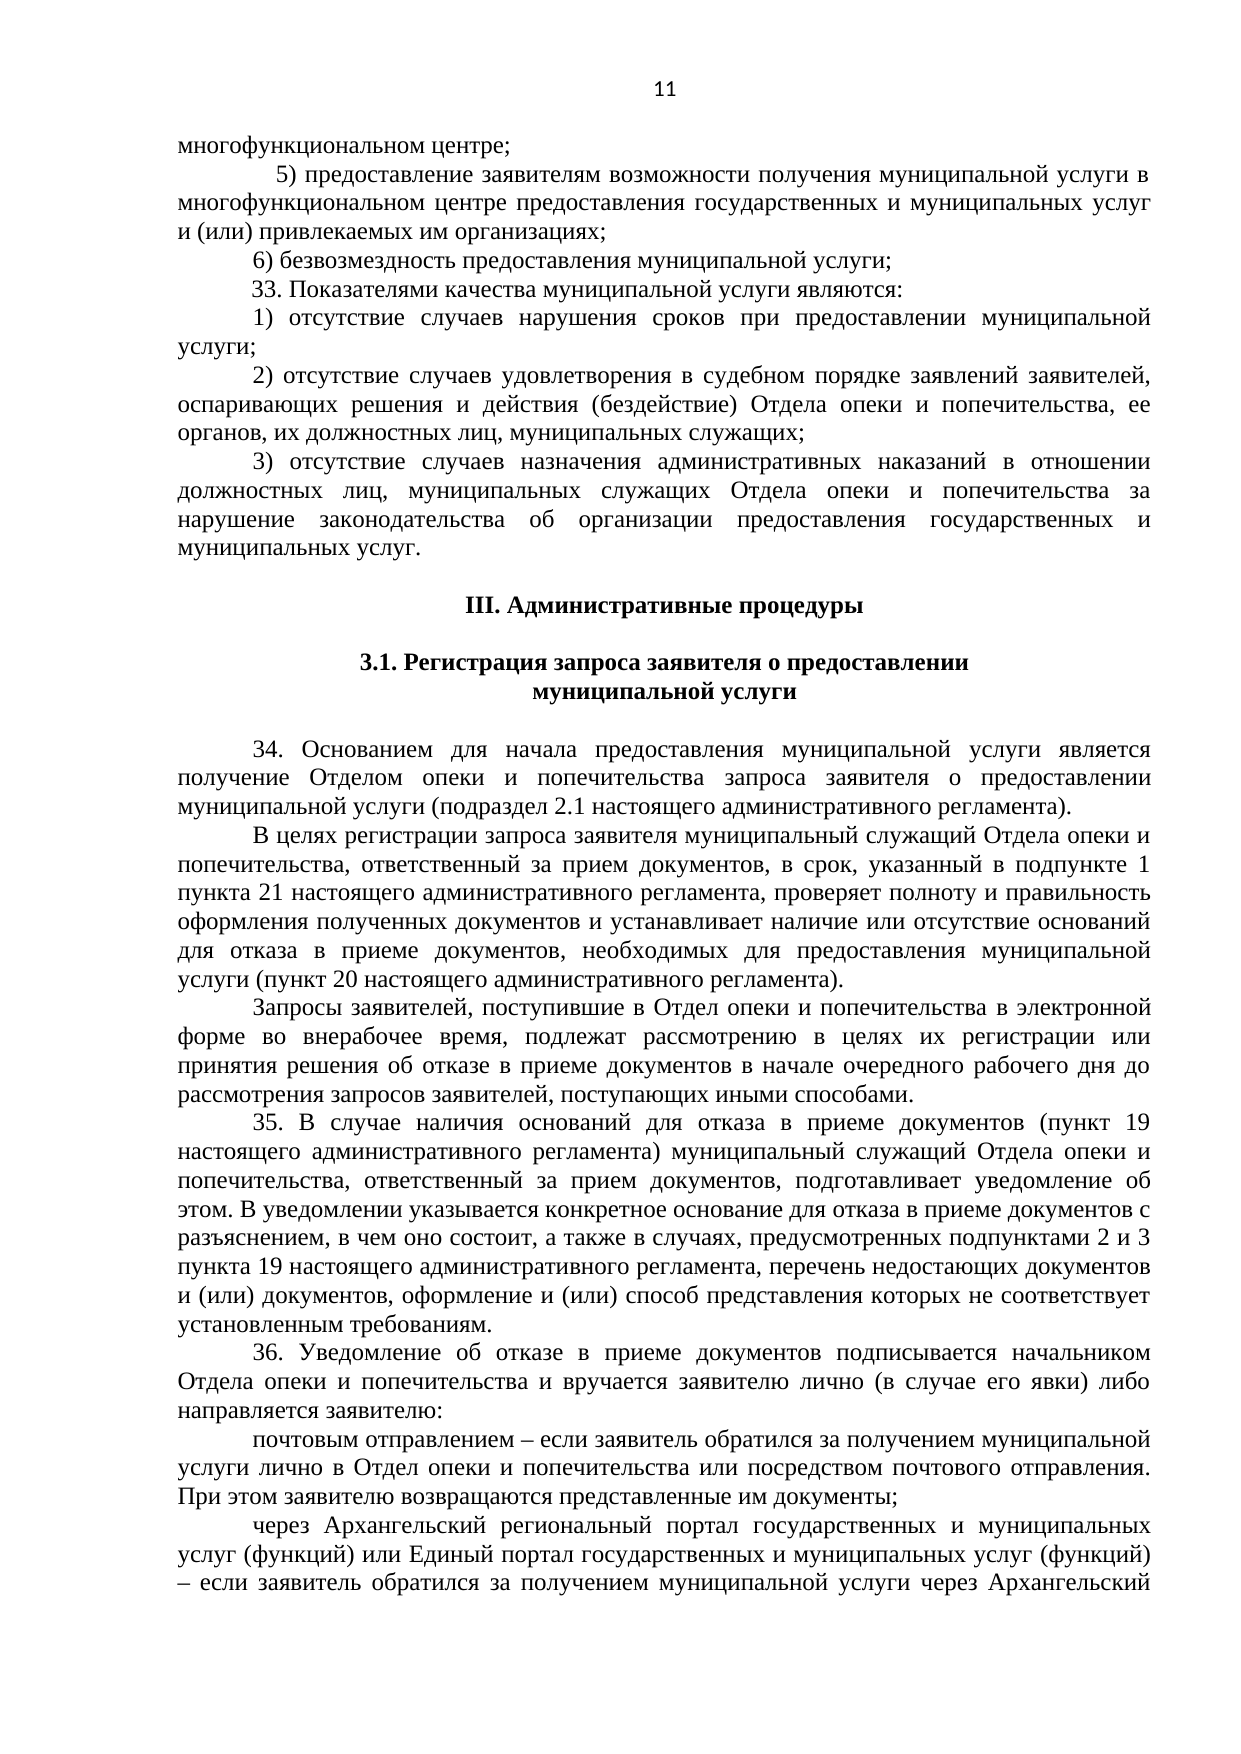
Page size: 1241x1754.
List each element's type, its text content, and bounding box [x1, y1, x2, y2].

text 34. Основанием для начала предоставления муниципальной услуги является получение Отделом опеки и попечительства запроса заявителя о предоставлении муниципальной услуги (подраздел 2.1 настоящего административного регламента). [177, 734, 1152, 820]
text 35. В случае наличия оснований для отказа в приеме документов (пункт 19 настоящего административного регламента) муниципальный служащий Отдела опеки и попечительства, ответственный за прием документов, подготавливает уведомление об этом. В уведомлении указывается конкретное основание для отказа в приеме документов с разъяснением, в чем оно состоит, а также в случаях, предусмотренных подпунктами 2 и 3 пункта 19 настоящего административного регламента, перечень недостающих документов и (или) документов, оформление и (или) способ представления которых не соответствует установленным требованиям. [177, 1107, 1152, 1337]
text муниципальной услуги [177, 676, 1152, 705]
text 36. Уведомление об отказе в приеме документов подписывается начальником Отдела опеки и попечительства и вручается заявителю лично (в случае его явки) либо направляется заявителю: [177, 1337, 1152, 1424]
text почтовым отправлением – если заявитель обратился за получением муниципальной услуги лично в Отдел опеки и попечительства или посредством почтового отправления. При этом заявителю возвращаются представленные им документы; [177, 1424, 1152, 1510]
text 1) отсутствие случаев нарушения сроков при предоставлении муниципальной услуги; [177, 302, 1152, 360]
text 2) отсутствие случаев удовлетворения в судебном порядке заявлений заявителей, оспаривающих решения и действия (бездействие) Отдела опеки и попечительства, ее органов, их должностных лиц, муниципальных служащих; [177, 360, 1152, 446]
text 3) отсутствие случаев назначения административных наказаний в отношении должностных лиц, муниципальных служащих Отдела опеки и попечительства за нарушение законодательства об организации предоставления государственных и муниципальных услуг. [177, 446, 1152, 561]
text Запросы заявителей, поступившие в Отдел опеки и попечительства в электронной форме во внерабочее время, подлежат рассмотрению в целях их регистрации или принятия решения об отказе в приеме документов в начале очередного рабочего дня до рассмотрения запросов заявителей, поступающих иными способами. [177, 992, 1152, 1107]
text 6) безвозмездность предоставления муниципальной услуги; [177, 245, 1152, 274]
text 5) предоставление заявителям возможности получения муниципальной услуги в многофункциональном центре предоставления государственных и муниципальных услуг и (или) привлекаемых им организациях; [177, 159, 1152, 245]
text В целях регистрации запроса заявителя муниципальный служащий Отдела опеки и попечительства, ответственный за прием документов, в срок, указанный в подпункте 1 пункта 21 настоящего административного регламента, проверяет полноту и правильность оформления полученных документов и устанавливает наличие или отсутствие оснований для отказа в приеме документов, необходимых для предоставления муниципальной услуги (пункт 20 настоящего административного регламента). [177, 820, 1152, 992]
text 3.1. Регистрация запроса заявителя о предоставлении [177, 647, 1152, 676]
text III. Административные процедуры [177, 590, 1152, 619]
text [177, 1510, 1152, 1596]
text 33. Показателями качества муниципальной услуги являются: [177, 274, 1152, 302]
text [177, 130, 1152, 159]
